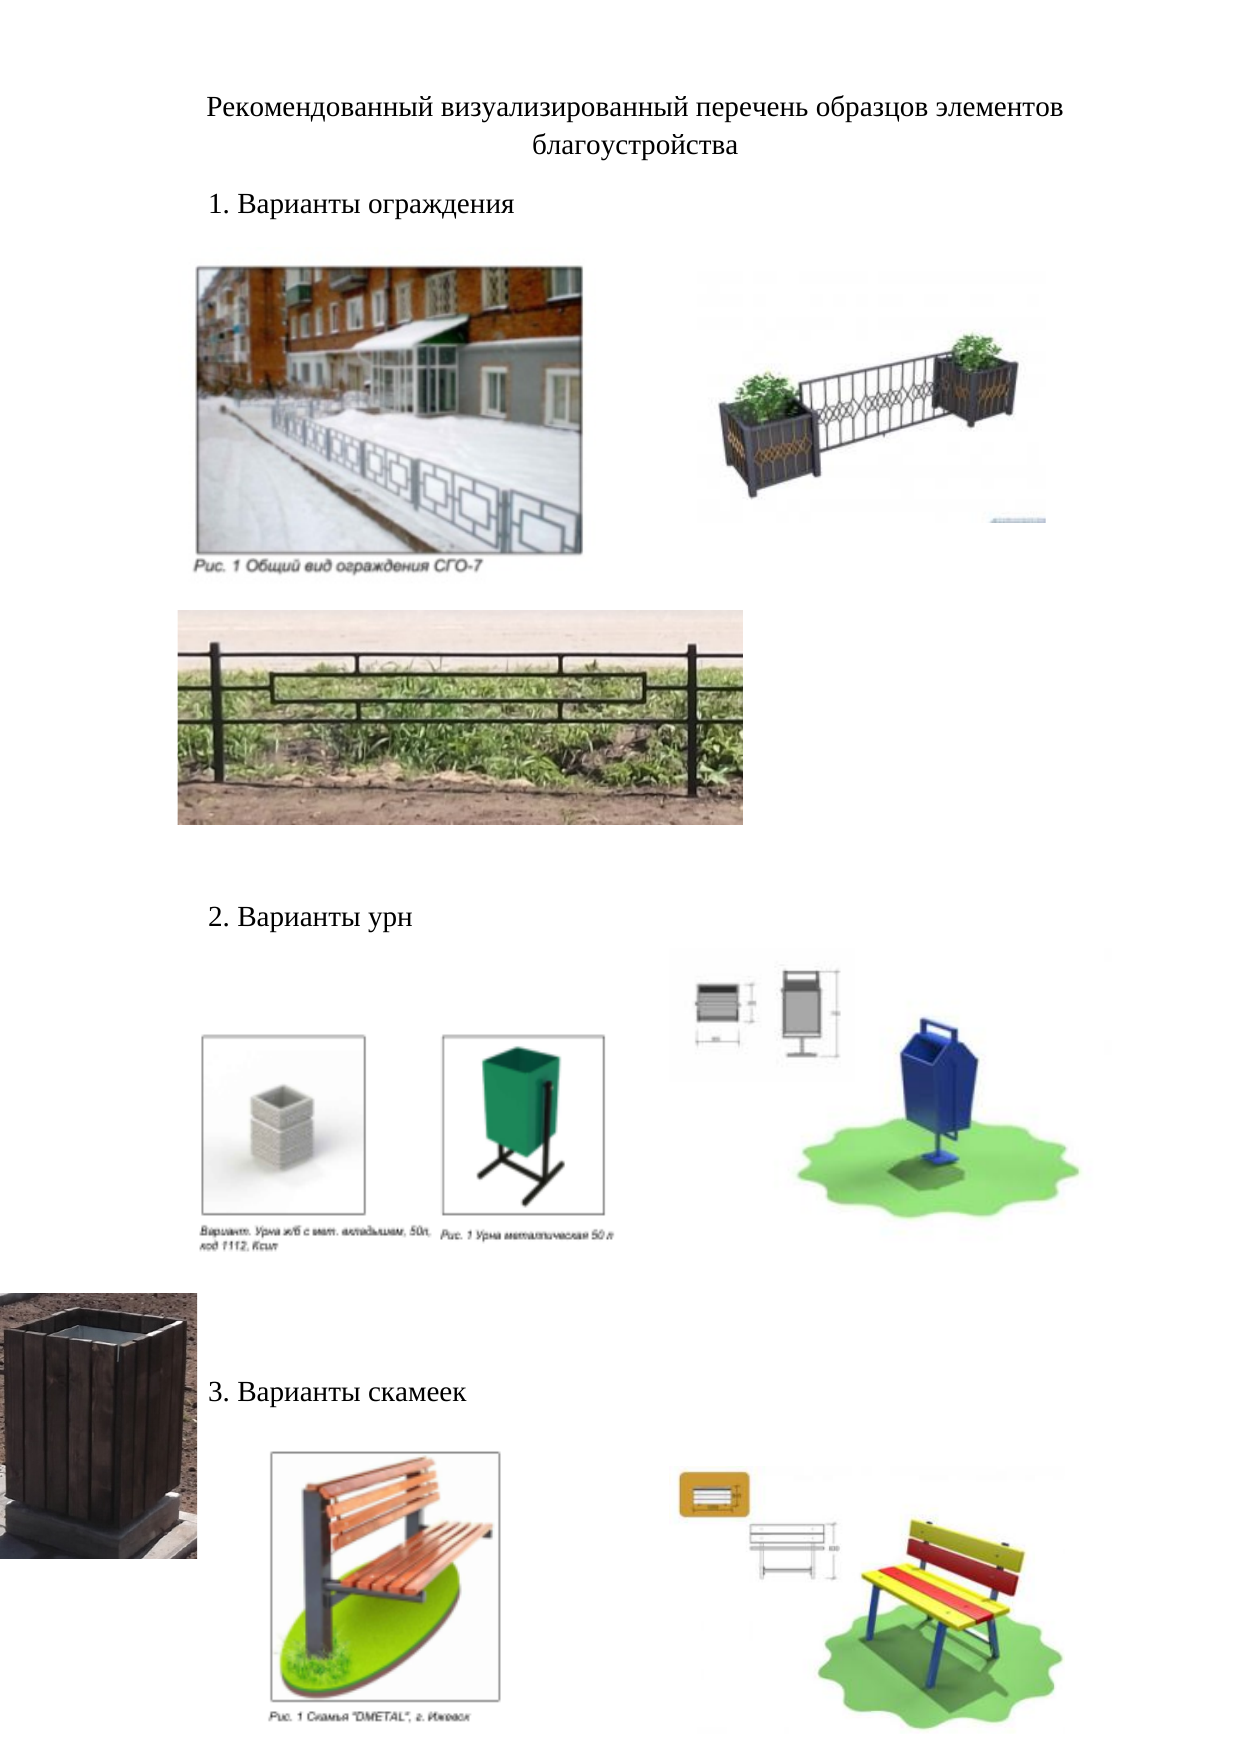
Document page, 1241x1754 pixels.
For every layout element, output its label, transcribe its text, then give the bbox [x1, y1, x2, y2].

text 2. Варианты урн [133, 899, 1137, 933]
picture [177, 610, 743, 825]
picture [669, 948, 1112, 1249]
text 1. Варианты ограждения [133, 187, 1137, 220]
picture [226, 1412, 532, 1754]
picture [669, 1466, 1065, 1734]
text Рекомендованный визуализированный перечень образцов элементов благоустройства [133, 89, 1137, 161]
picture [0, 980, 638, 1559]
picture [697, 261, 1046, 523]
picture [177, 247, 597, 588]
text 3. Варианты скамеек [198, 1374, 1137, 1408]
